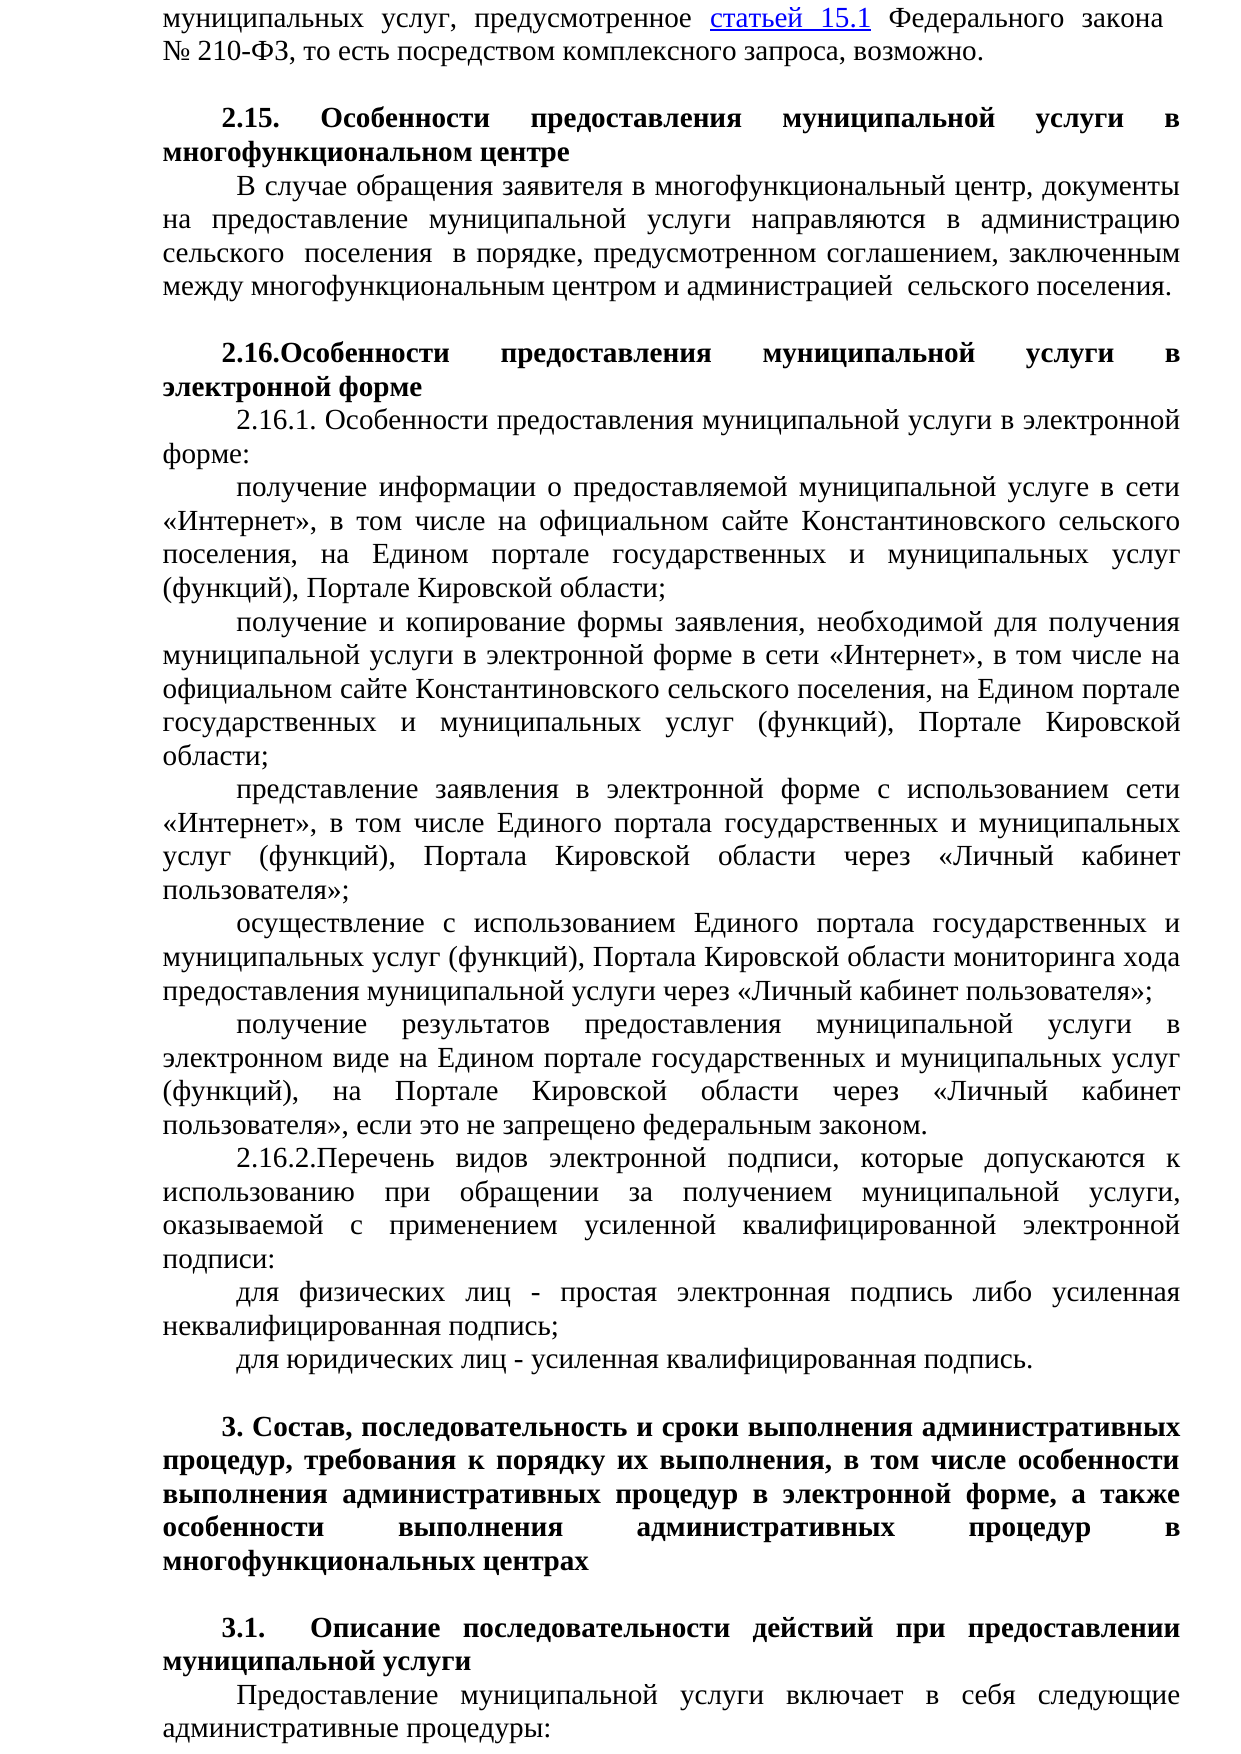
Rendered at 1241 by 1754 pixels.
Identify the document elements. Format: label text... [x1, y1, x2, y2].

text для физических лиц - простая электронная подпись либо усиленная неквалифицированная подпись; [162, 1274, 1181, 1342]
text представление заявления в электронной форме с использованием сети «Интернет», в том числе Единого портала государственных и муниципальных услуг (функций), Портала Кировской области через «Личный кабинет пользователя»; [162, 771, 1181, 906]
subtitle 3. Состав, последовательность и сроки выполнения административных процедур, требования к порядку их выполнения, в том числе особенности выполнения административных процедур в электронной форме, а также особенности выполнения административных процедур в многофункциональных центрах [162, 1409, 1181, 1576]
subtitle 2.16.Особенности предоставления муниципальной услуги в электронной форме [162, 335, 1181, 402]
subtitle 3.1. Описание последовательности действий при предоставлении муниципальной услуги [162, 1610, 1181, 1677]
text Предоставление муниципальной услуги включает в себя следующие административные процедуры: [162, 1677, 1181, 1744]
text В случае обращения заявителя в многофункциональный центр, документы на предоставление муниципальной услуги направляются в администрацию сельского поселения в порядке, предусмотренном соглашением, заключенным между многофункциональным центром и администрацией сельского поселения. [162, 168, 1181, 302]
text получение результатов предоставления муниципальной услуги в электронном виде на Едином портале государственных и муниципальных услуг (функций), на Портале Кировской области через «Личный кабинет пользователя», если это не запрещено федеральным законом. [162, 1006, 1181, 1140]
text осуществление с использованием Единого портала государственных и муниципальных услуг (функций), Портала Кировской области мониторинга хода предоставления муниципальной услуги через «Личный кабинет пользователя»; [162, 906, 1181, 1006]
text для юридических лиц - усиленная квалифицированная подпись. [162, 1342, 1181, 1375]
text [162, 0, 1181, 67]
text 2.16.1. Особенности предоставления муниципальной услуги в электронной форме: [162, 402, 1181, 469]
subtitle 2.15. Особенности предоставления муниципальной услуги в многофункциональном центре [162, 101, 1181, 168]
text получение информации о предоставляемой муниципальной услуге в сети «Интернет», в том числе на официальном сайте Константиновского сельского поселения, на Едином портале государственных и муниципальных услуг (функций), Портале Кировской области; [162, 469, 1181, 604]
text 2.16.2.Перечень видов электронной подписи, которые допускаются к использованию при обращении за получением муниципальной услуги, оказываемой с применением усиленной квалифицированной электронной подписи: [162, 1140, 1181, 1274]
text получение и копирование формы заявления, необходимой для получения муниципальной услуги в электронной форме в сети «Интернет», в том числе на официальном сайте Константиновского сельского поселения, на Едином портале государственных и муниципальных услуг (функций), Портале Кировской области; [162, 604, 1181, 771]
